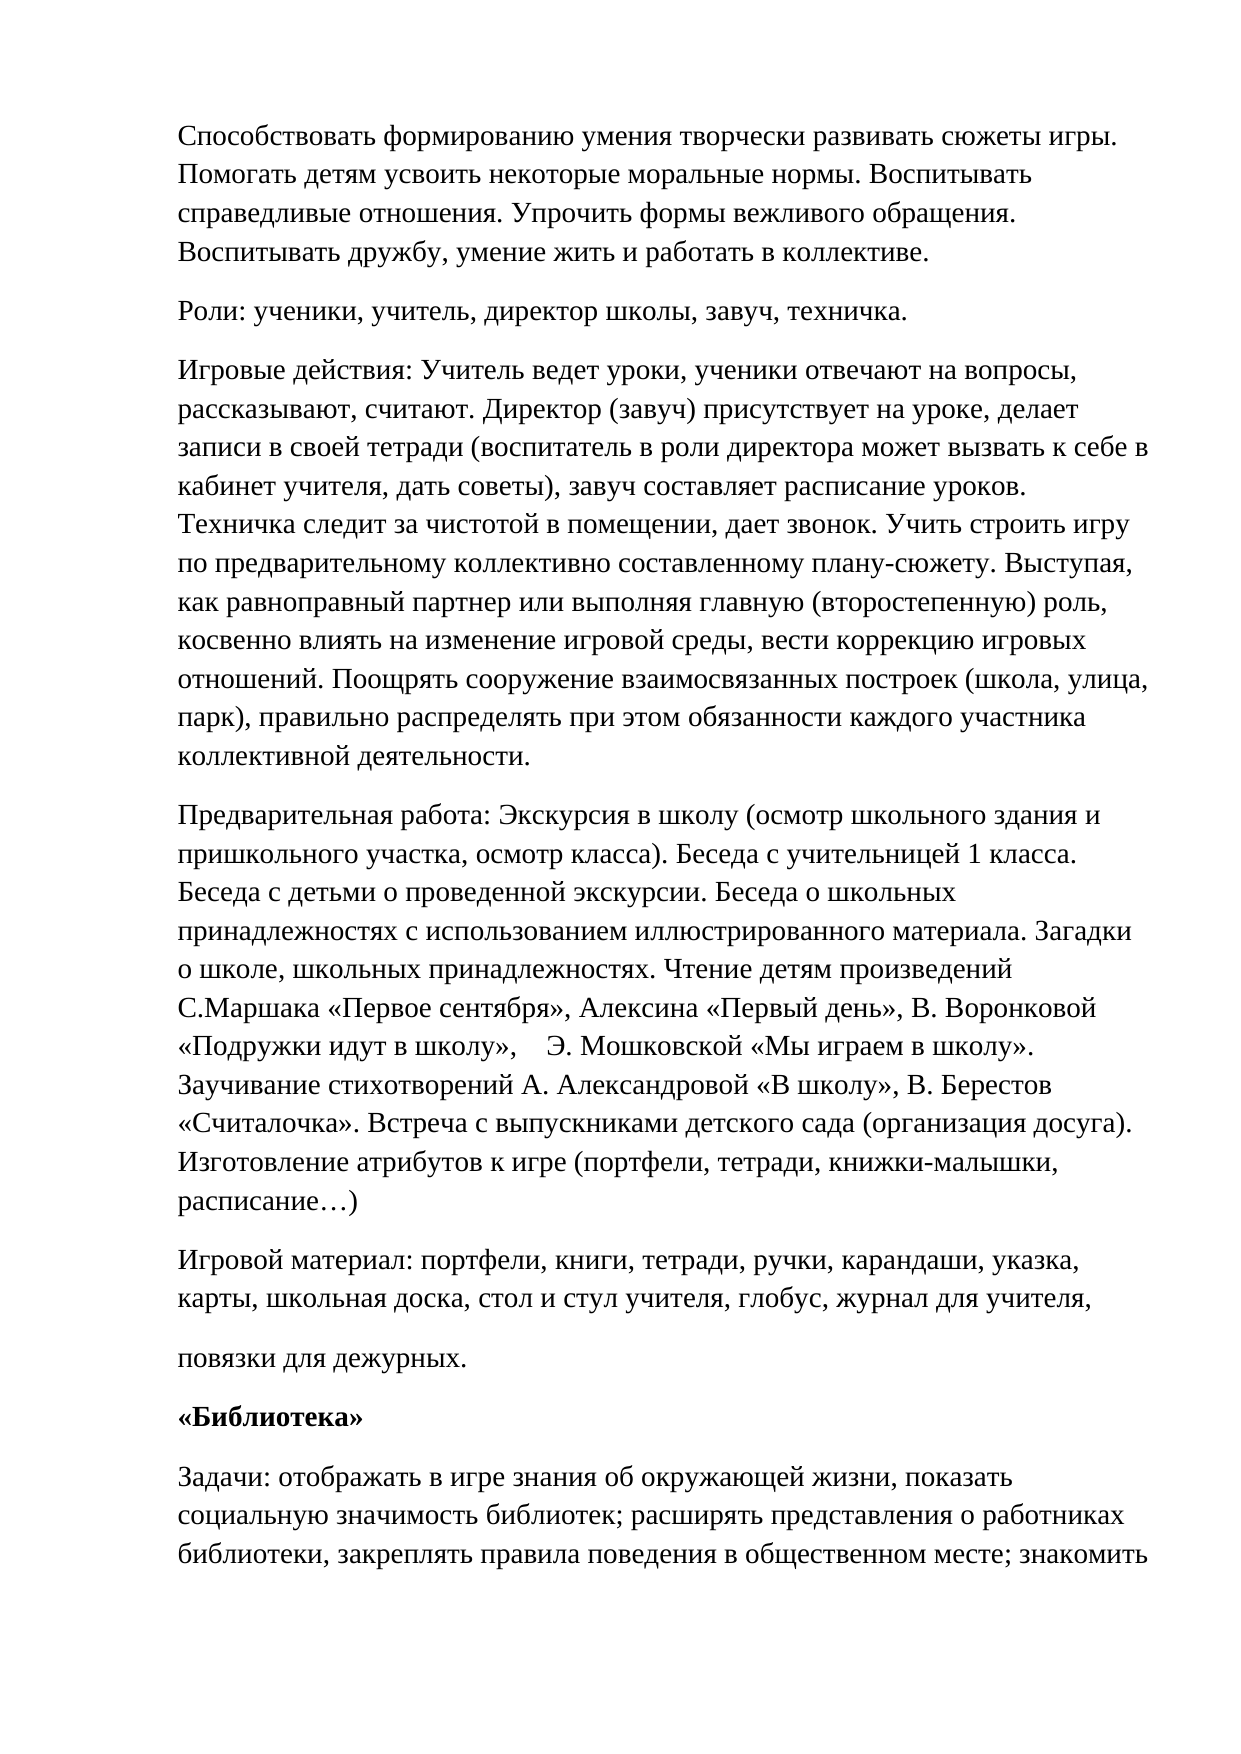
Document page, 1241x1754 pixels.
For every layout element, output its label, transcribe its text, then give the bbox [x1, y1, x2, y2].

text «Библиотека» [177, 1399, 1152, 1433]
text повязки для дежурных. [177, 1340, 1152, 1373]
text Игровые действия: Учитель ведет уроки, ученики отвечают на вопросы, рассказывают, считают. Директор (завуч) присутствует на уроке, делает записи в своей тетради (воспитатель в роли директора может вызвать к себе в кабинет учителя, дать советы), завуч составляет расписание уроков. Техничка следит за чистотой в помещении, дает звонок. Учить строить игру по предварительному коллективно составленному плану-сюжету. Выступая, как равноправный партнер или выполняя главную (второстепенную) роль, косвенно влиять на изменение игровой среды, вести коррекцию игровых отношений. Поощрять сооружение взаимосвязанных построек (школа, улица, парк), правильно распределять при этом обязанности каждого участника коллективной деятельности. [177, 352, 1152, 771]
text Роли: ученики, учитель, директор школы, завуч, техничка. [177, 293, 1152, 327]
text Предварительная работа: Экскурсия в школу (осмотр школьного здания и пришкольного участка, осмотр класса). Беседа с учительницей 1 класса. Беседа с детьми о проведенной экскурсии. Беседа о школьных принадлежностях с использованием иллюстрированного материала. Загадки о школе, школьных принадлежностях. Чтение детям произведений С.Маршака «Первое сентября», Алексина «Первый день», В. Воронковой «Подружки идут в школу», Э. Мошковской «Мы играем в школу». Заучивание стихотворений А. Александровой «В школу», В. Берестов «Считалочка». Встреча с выпускниками детского сада (организация досуга). Изготовление атрибутов к игре (портфели, тетради, книжки-малышки, расписание…) [177, 797, 1152, 1216]
text Игровой материал: портфели, книги, тетради, ручки, карандаши, указка, карты, школьная доска, стол и стул учителя, глобус, журнал для учителя, [177, 1242, 1152, 1314]
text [177, 118, 1152, 267]
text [177, 1459, 1152, 1569]
